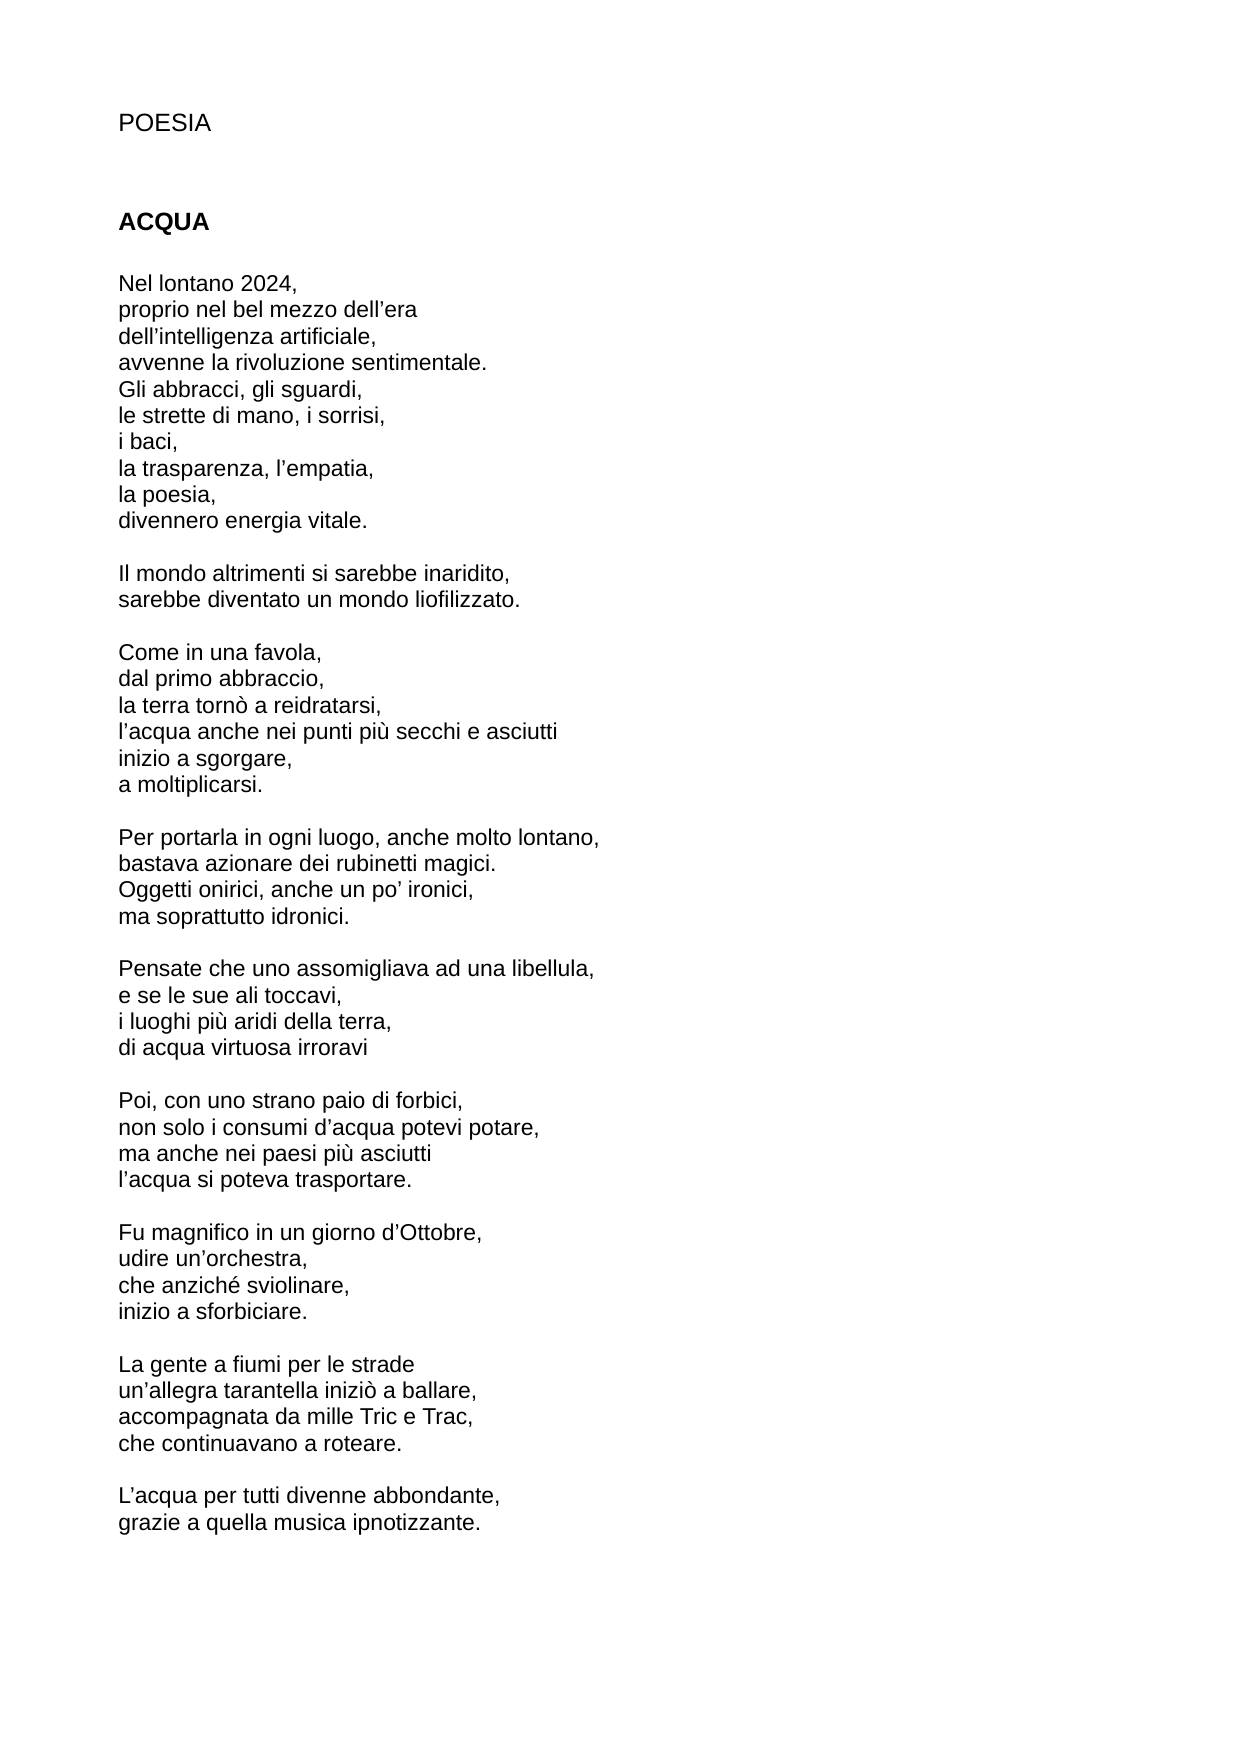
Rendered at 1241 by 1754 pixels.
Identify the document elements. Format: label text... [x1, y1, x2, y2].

text dell’intelligenza artificiale, [118, 323, 1122, 349]
text ma anche nei paesi più asciutti [118, 1140, 1122, 1166]
text che continuavano a roteare. [118, 1430, 1122, 1456]
text le strette di mano, i sorrisi, [118, 402, 1122, 428]
text accompagnata da mille Tric e Trac, [118, 1403, 1122, 1430]
text Gli abbracci, gli sguardi, [118, 376, 1122, 402]
text grazie a quella musica ipnotizzante. [118, 1509, 1122, 1535]
text Il mondo altrimenti si sarebbe inaridito, [118, 560, 1122, 586]
text Poi, con uno strano paio di forbici, [118, 1087, 1122, 1113]
text la trasparenza, l’empatia, [118, 454, 1122, 481]
text l’acqua si poteva trasportare. [118, 1166, 1122, 1192]
text i luoghi più aridi della terra, [118, 1008, 1122, 1034]
text POESIA [118, 108, 1122, 137]
text la terra tornò a reidratarsi, [118, 692, 1122, 718]
text divennero energia vitale. [118, 507, 1122, 534]
text un’allegra tarantella iniziò a ballare, [118, 1377, 1122, 1403]
text inizio a sgorgare, [118, 744, 1122, 771]
text ma soprattutto idronici. [118, 903, 1122, 929]
text a moltiplicarsi. [118, 771, 1122, 797]
text di acqua virtuosa irroravi [118, 1034, 1122, 1061]
text Per portarla in ogni luogo, anche molto lontano, [118, 823, 1122, 850]
text bastava azionare dei rubinetti magici. [118, 850, 1122, 876]
text i baci, [118, 428, 1122, 454]
text Nel lontano 2024, [118, 270, 1122, 296]
text proprio nel bel mezzo dell’era [118, 296, 1122, 323]
text sarebbe diventato un mondo liofilizzato. [118, 586, 1122, 613]
text udire un’orchestra, [118, 1245, 1122, 1272]
text Pensate che uno assomigliava ad una libellula, [118, 955, 1122, 982]
text non solo i consumi d’acqua potevi potare, [118, 1113, 1122, 1140]
text L’acqua per tutti divenne abbondante, [118, 1482, 1122, 1509]
text che anziché sviolinare, [118, 1272, 1122, 1298]
text ACQUA [118, 207, 1122, 236]
text dal primo abbraccio, [118, 665, 1122, 692]
text La gente a fiumi per le strade [118, 1351, 1122, 1377]
text e se le sue ali toccavi, [118, 982, 1122, 1008]
text Fu magnifico in un giorno d’Ottobre, [118, 1219, 1122, 1245]
text la poesia, [118, 481, 1122, 507]
text inizio a sforbiciare. [118, 1298, 1122, 1324]
text avvenne la rivoluzione sentimentale. [118, 349, 1122, 376]
text l’acqua anche nei punti più secchi e asciutti [118, 718, 1122, 744]
text Oggetti onirici, anche un po’ ironici, [118, 876, 1122, 903]
text Come in una favola, [118, 639, 1122, 665]
